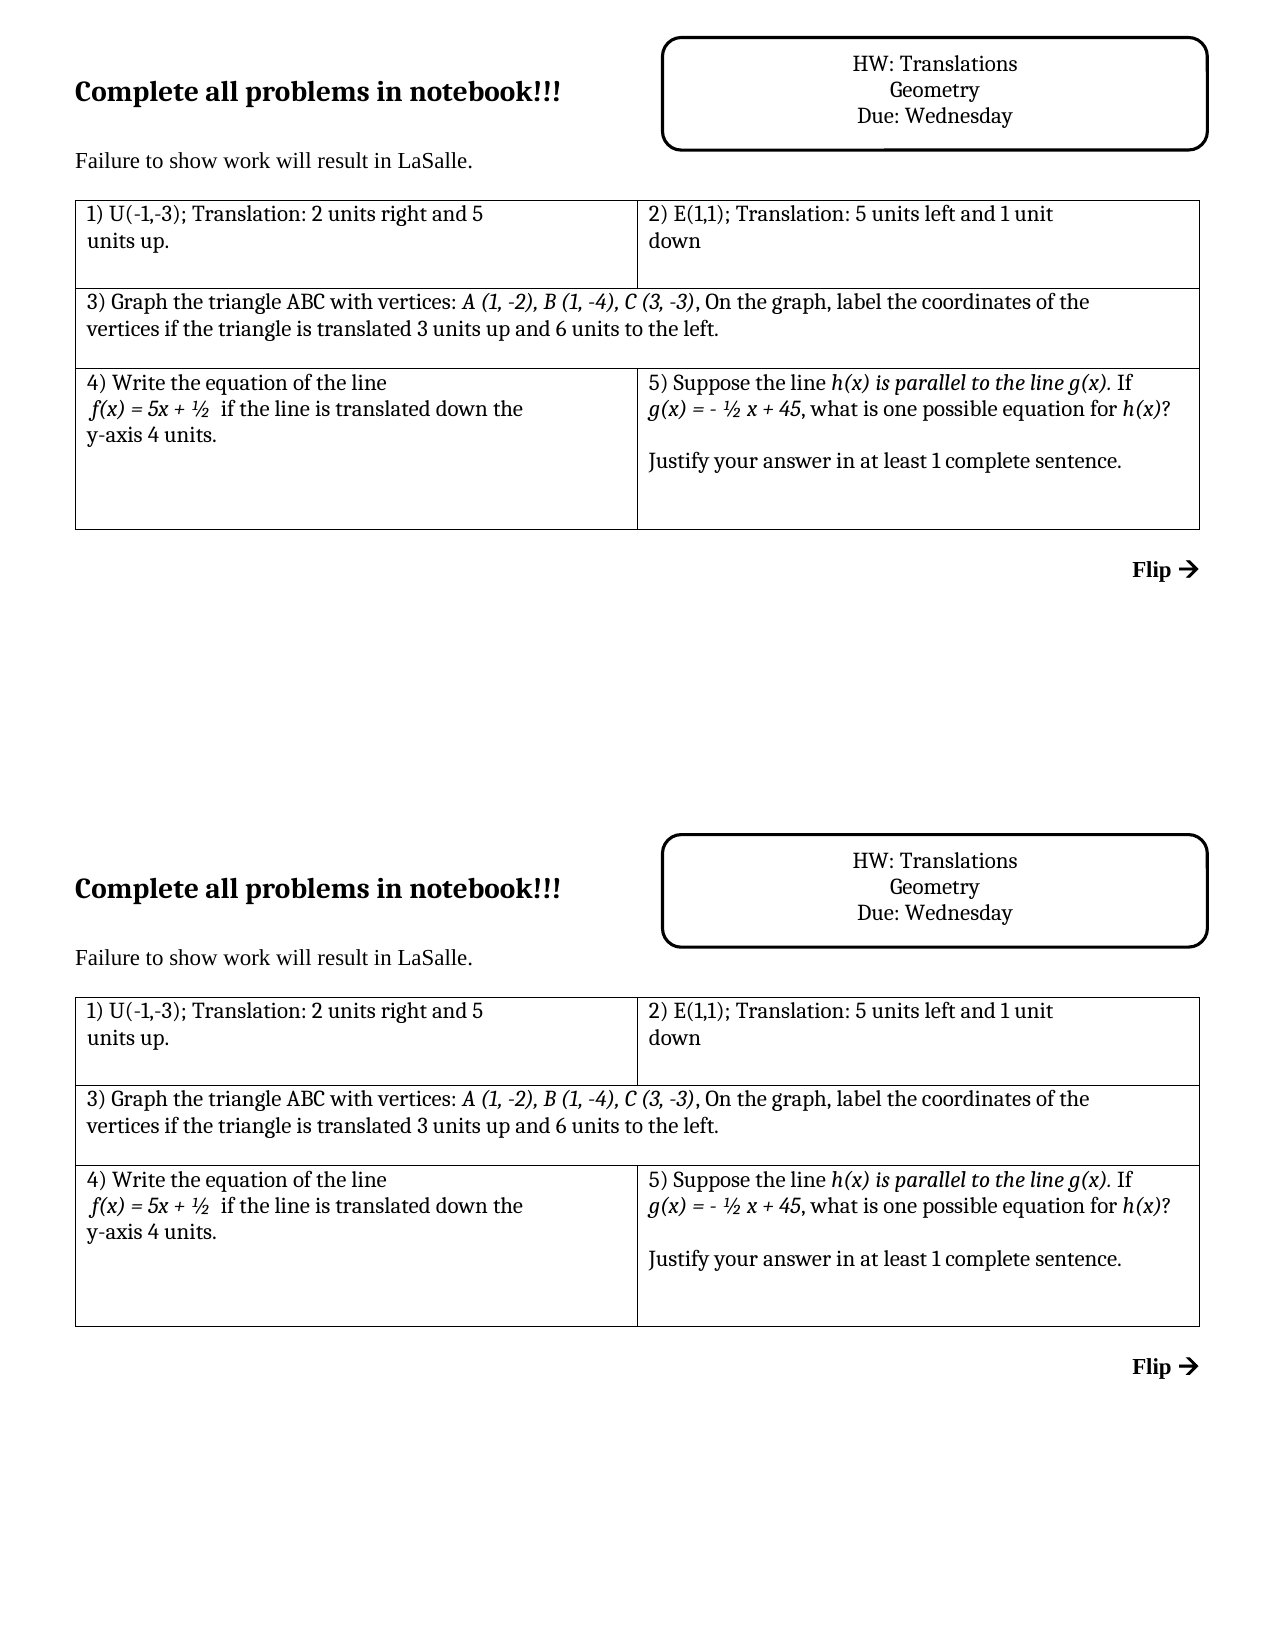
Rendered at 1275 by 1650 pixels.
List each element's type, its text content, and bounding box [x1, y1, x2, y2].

text Flip [75, 556, 1200, 582]
table_cell 4) Write the equation of the line f(x) = 5x + ½ if the line is translated down the y-axis 4 units. [76, 369, 637, 528]
table_cell 3) Graph the triangle ABC with vertices: A (1, -2), B (1, -4), C (3, -3), On the graph, label the coordinates of the vertices if the triangle is translated 3 units up and 6 units to the left. [76, 289, 1199, 368]
table_cell 4) Write the equation of the line f(x) = 5x + ½ if the line is translated down the y-axis 4 units. [76, 1166, 637, 1326]
table_header 1) U(-1,-3); Translation: 2 units right and 5 units up. [76, 998, 637, 1085]
table_cell 3) Graph the triangle ABC with vertices: A (1, -2), B (1, -4), C (3, -3), On the graph, label the coordinates of the vertices if the triangle is translated 3 units up and 6 units to the left. [76, 1086, 1199, 1165]
text Failure to show work will result in LaSalle. [75, 147, 1200, 174]
table_header 1) U(-1,-3); Translation: 2 units right and 5 units up. [76, 201, 637, 288]
text Complete all problems in notebook!!! [75, 75, 660, 108]
table_cell 5) Suppose the line h(x) is parallel to the line g(x). If g(x) = - ½ x + 45, what is one possible equation for h(x)? Justify your answer in at least 1 complete sentence. [638, 1166, 1199, 1326]
text Flip [75, 1353, 1200, 1379]
text Complete all problems in notebook!!! [75, 872, 660, 906]
table_header 2) E(1,1); Translation: 5 units left and 1 unit down [638, 998, 1199, 1085]
table_cell 5) Suppose the line h(x) is parallel to the line g(x). If g(x) = - ½ x + 45, what is one possible equation for h(x)? Justify your answer in at least 1 complete sentence. [638, 369, 1199, 528]
text Failure to show work will result in LaSalle. [75, 944, 1200, 971]
table_header 2) E(1,1); Translation: 5 units left and 1 unit down [638, 201, 1199, 288]
